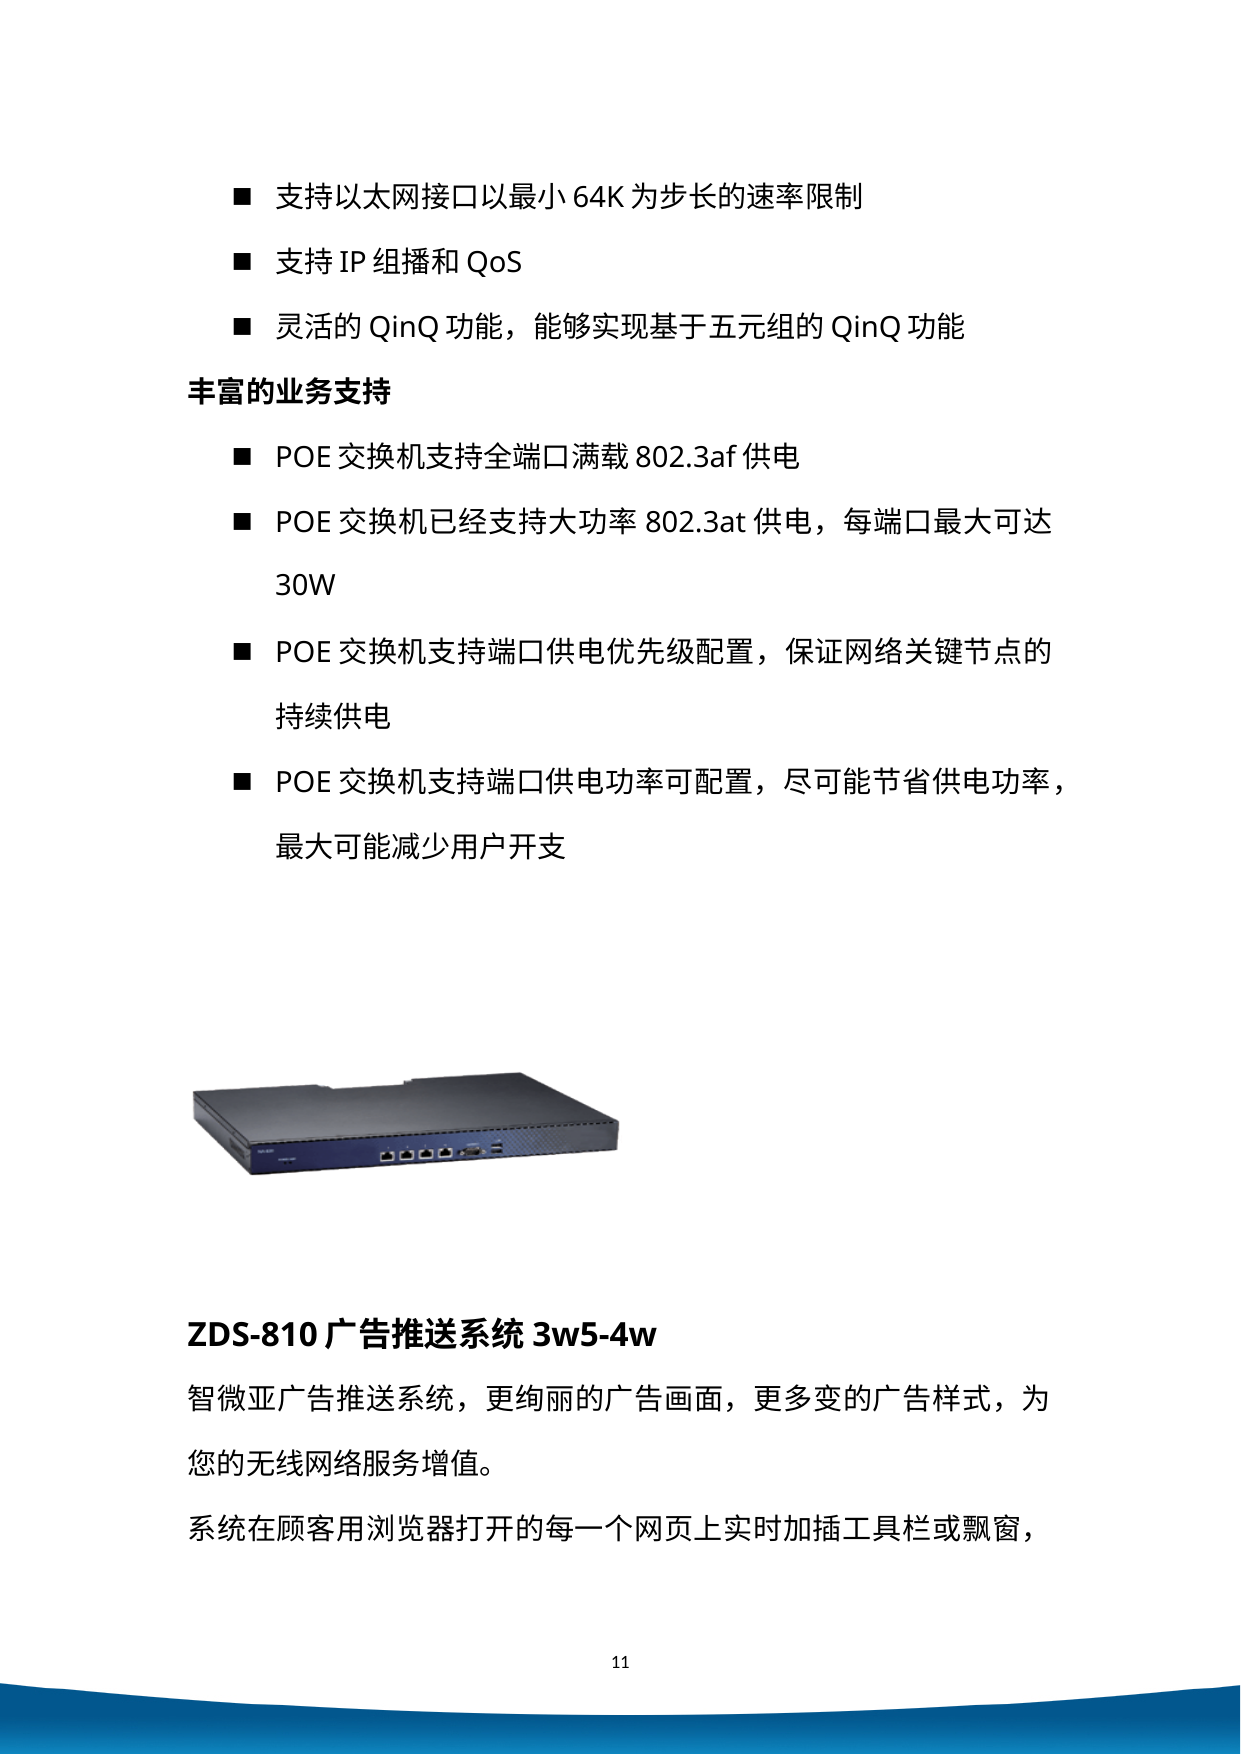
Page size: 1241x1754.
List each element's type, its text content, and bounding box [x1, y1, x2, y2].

list POE交换机支持端口供电优先级配置，保证网络关键节点的持续供电 [231, 617, 1053, 747]
picture [0, 1672, 1241, 1742]
list POE交换机支持全端口满载802.3af供电 [231, 422, 1053, 487]
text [187, 1494, 1053, 1559]
list 支持IP组播和QoS [231, 227, 1053, 292]
text ZDS-810广告推送系统 3w5-4w [187, 1299, 1053, 1364]
list 支持以太网接口以最小64K为步长的速率限制 [231, 162, 1053, 227]
text 丰富的业务支持 [187, 357, 1053, 422]
list 灵活的QinQ功能，能够实现基于五元组的QinQ功能 [231, 292, 1053, 357]
picture [187, 942, 630, 1298]
list POE交换机支持端口供电功率可配置，尽可能节省供电功率，最大可能减少用户开支 [231, 747, 1053, 877]
text 智微亚广告推送系统，更绚丽的广告画面，更多变的广告样式，为您的无线网络服务增值。 [187, 1364, 1053, 1494]
list POE交换机已经支持大功率802.3at供电，每端口最大可达30W [231, 487, 1053, 617]
